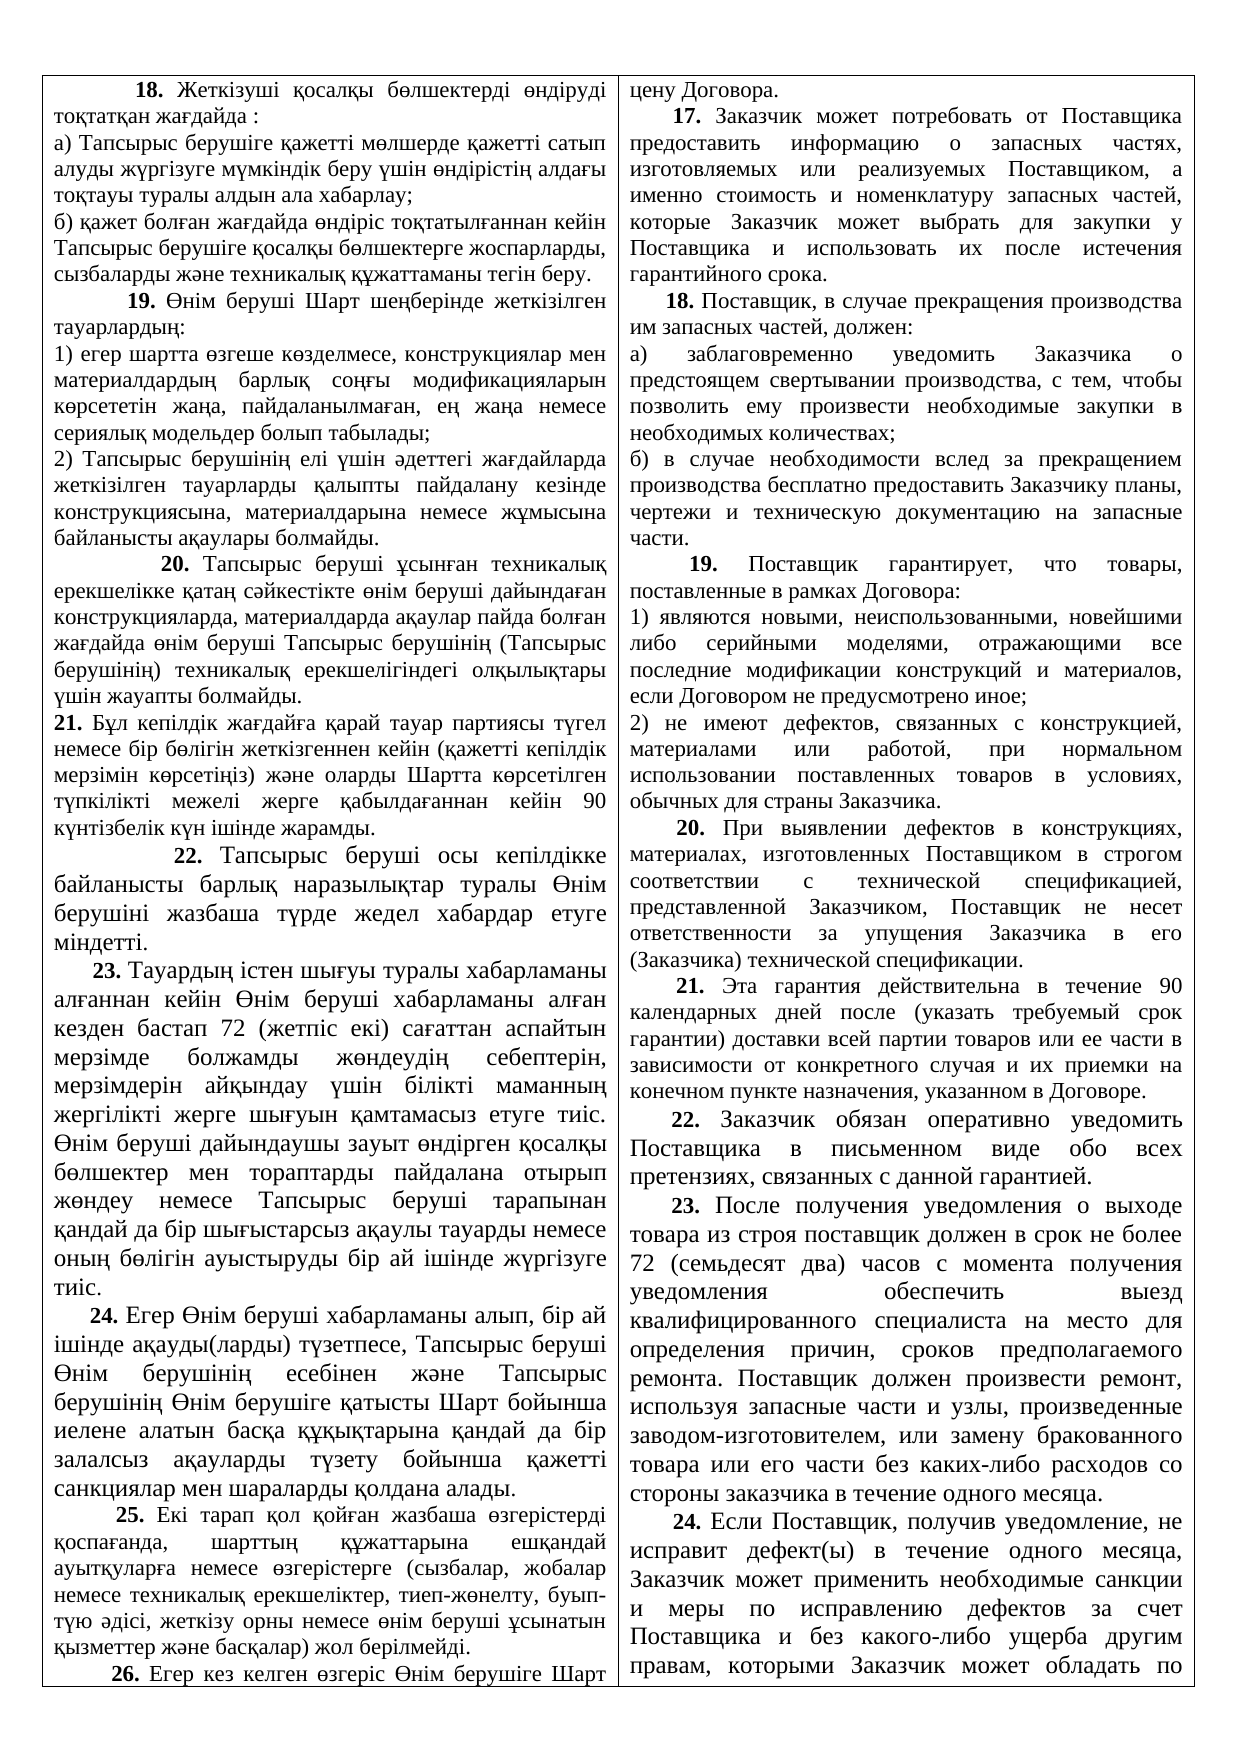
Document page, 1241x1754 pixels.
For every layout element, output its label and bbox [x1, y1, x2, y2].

table_header [619, 76, 1194, 1686]
table_header [43, 76, 618, 1686]
